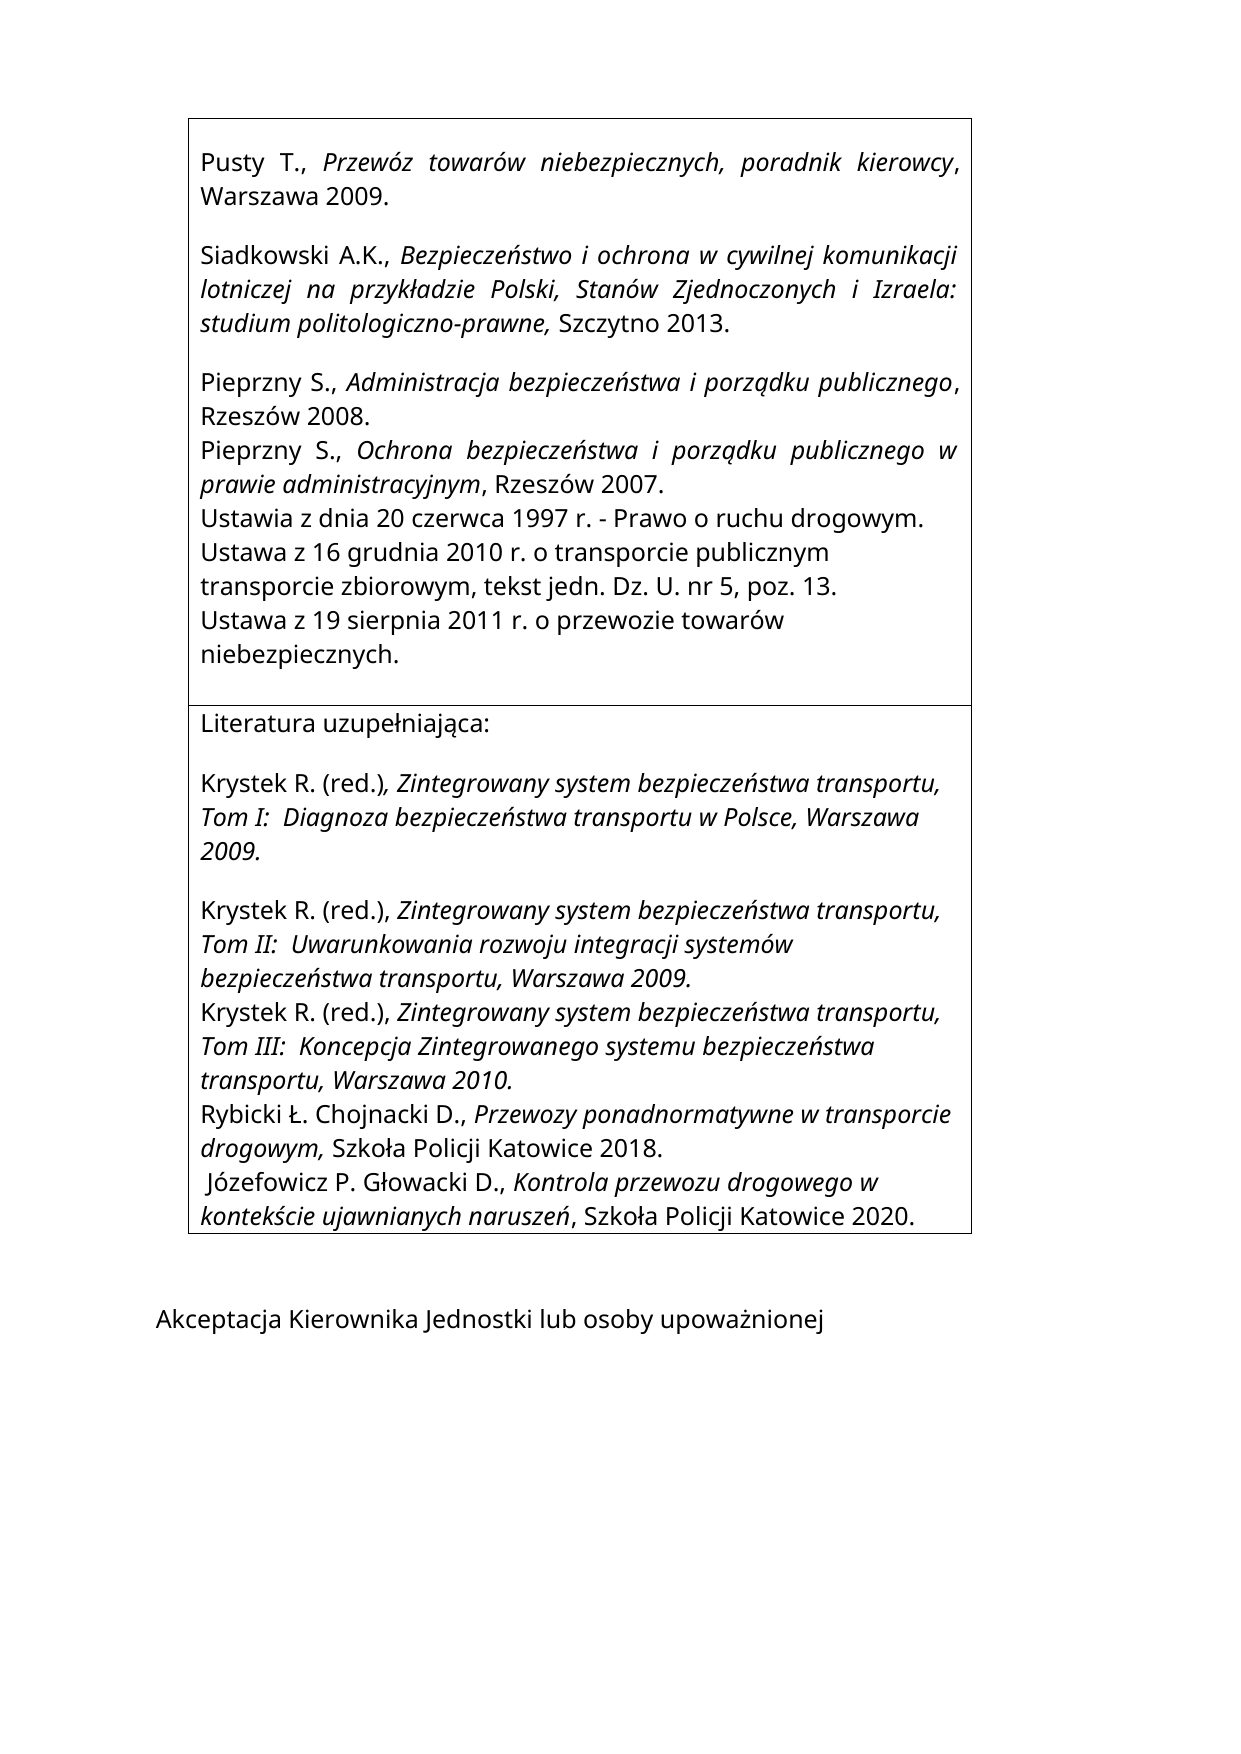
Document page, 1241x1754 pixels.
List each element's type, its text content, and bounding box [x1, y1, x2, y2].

text Akceptacja Kierownika Jednostki lub osoby upoważnionej [156, 1302, 1122, 1336]
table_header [189, 119, 971, 705]
table_cell Literatura uzupełniająca: Krystek R. (red.), Zintegrowany system bezpieczeństwa transportu, Tom I: Diagnoza bezpieczeństwa transportu w Polsce, Warszawa 2009. Krystek R. (red.), Zintegrowany system bezpieczeństwa transportu, Tom II: Uwarunkowania rozwoju integracji systemów bezpieczeństwa transportu, Warszawa 2009. Krystek R. (red.), Zintegrowany system bezpieczeństwa transportu, Tom III: Koncepcja Zintegrowanego systemu bezpieczeństwa transportu, Warszawa 2010. Rybicki Ł. Chojnacki D., Przewozy ponadnormatywne w transporcie drogowym, Szkoła Policji Katowice 2018. Józefowicz P. Głowacki D., Kontrola przewozu drogowego w kontekście ujawnianych naruszeń, Szkoła Policji Katowice 2020. [189, 706, 971, 1233]
